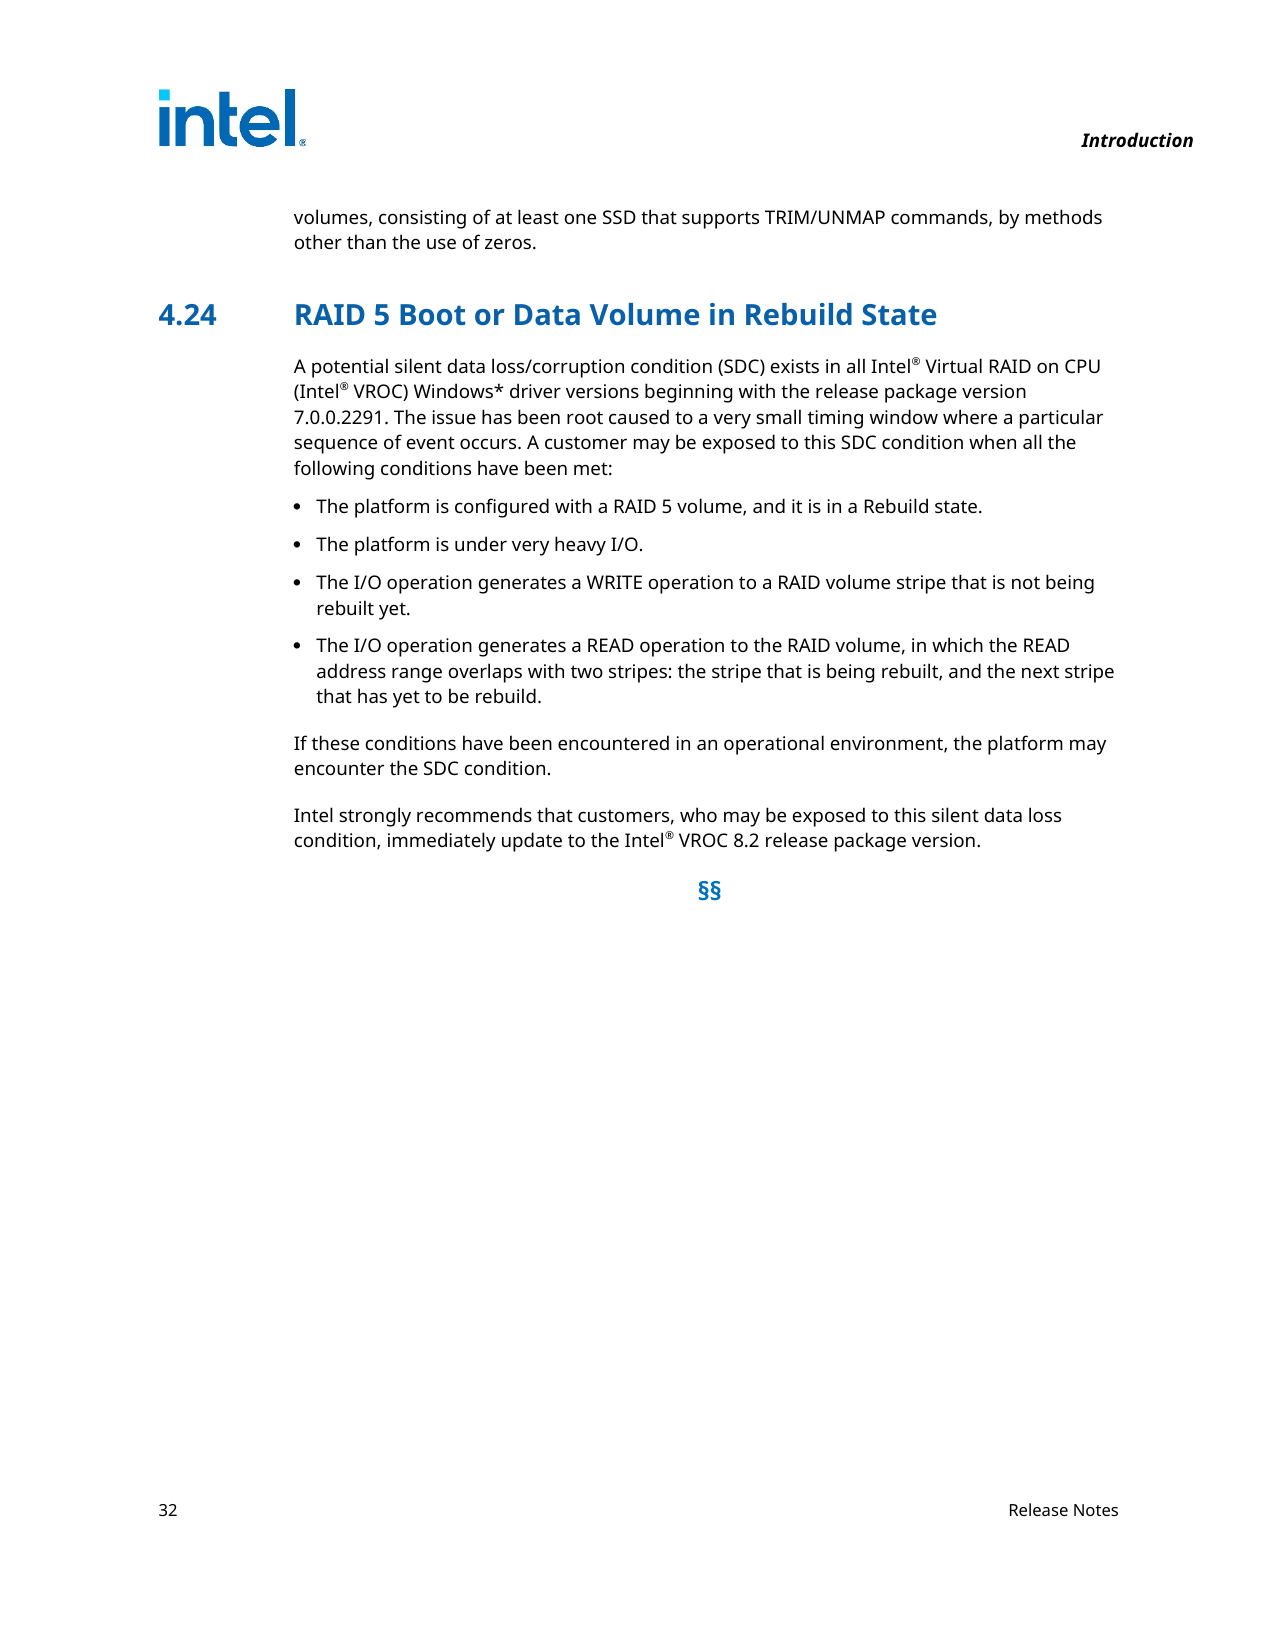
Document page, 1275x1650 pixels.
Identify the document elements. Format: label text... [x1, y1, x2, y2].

list The platform is under very heavy I/O. [294, 531, 1125, 557]
text Intel strongly recommends that customers, who may be exposed to this silent data loss condition, immediately update to the Intel® VROC 8.2 release package version. [294, 802, 1125, 853]
text If these conditions have been encountered in an operational environment, the platform may encounter the SDC condition. [294, 730, 1125, 781]
list The platform is configured with a RAID 5 volume, and it is in a Rebuild state. [294, 493, 1125, 519]
picture [158, 87, 307, 148]
text A potential silent data loss/corruption condition (SDC) exists in all Intel® Virtual RAID on CPU (Intel® VROC) Windows* driver versions beginning with the release package version 7.0.0.2291. The issue has been root caused to a very small timing window where a particular sequence of event occurs. A customer may be exposed to this SDC condition when all the following conditions have been met: [294, 353, 1125, 481]
list The I/O operation generates a WRITE operation to a RAID volume stripe that is not being rebuilt yet. [294, 569, 1125, 620]
subtitle RAID 5 Boot or Data Volume in Rebuild State [158, 297, 1125, 332]
list The I/O operation generates a READ operation to the RAID volume, in which the READ address range overlaps with two stripes: the stripe that is being rebuilt, and the next stripe that has yet to be rebuild. [294, 633, 1125, 709]
text §§ [294, 874, 1125, 908]
